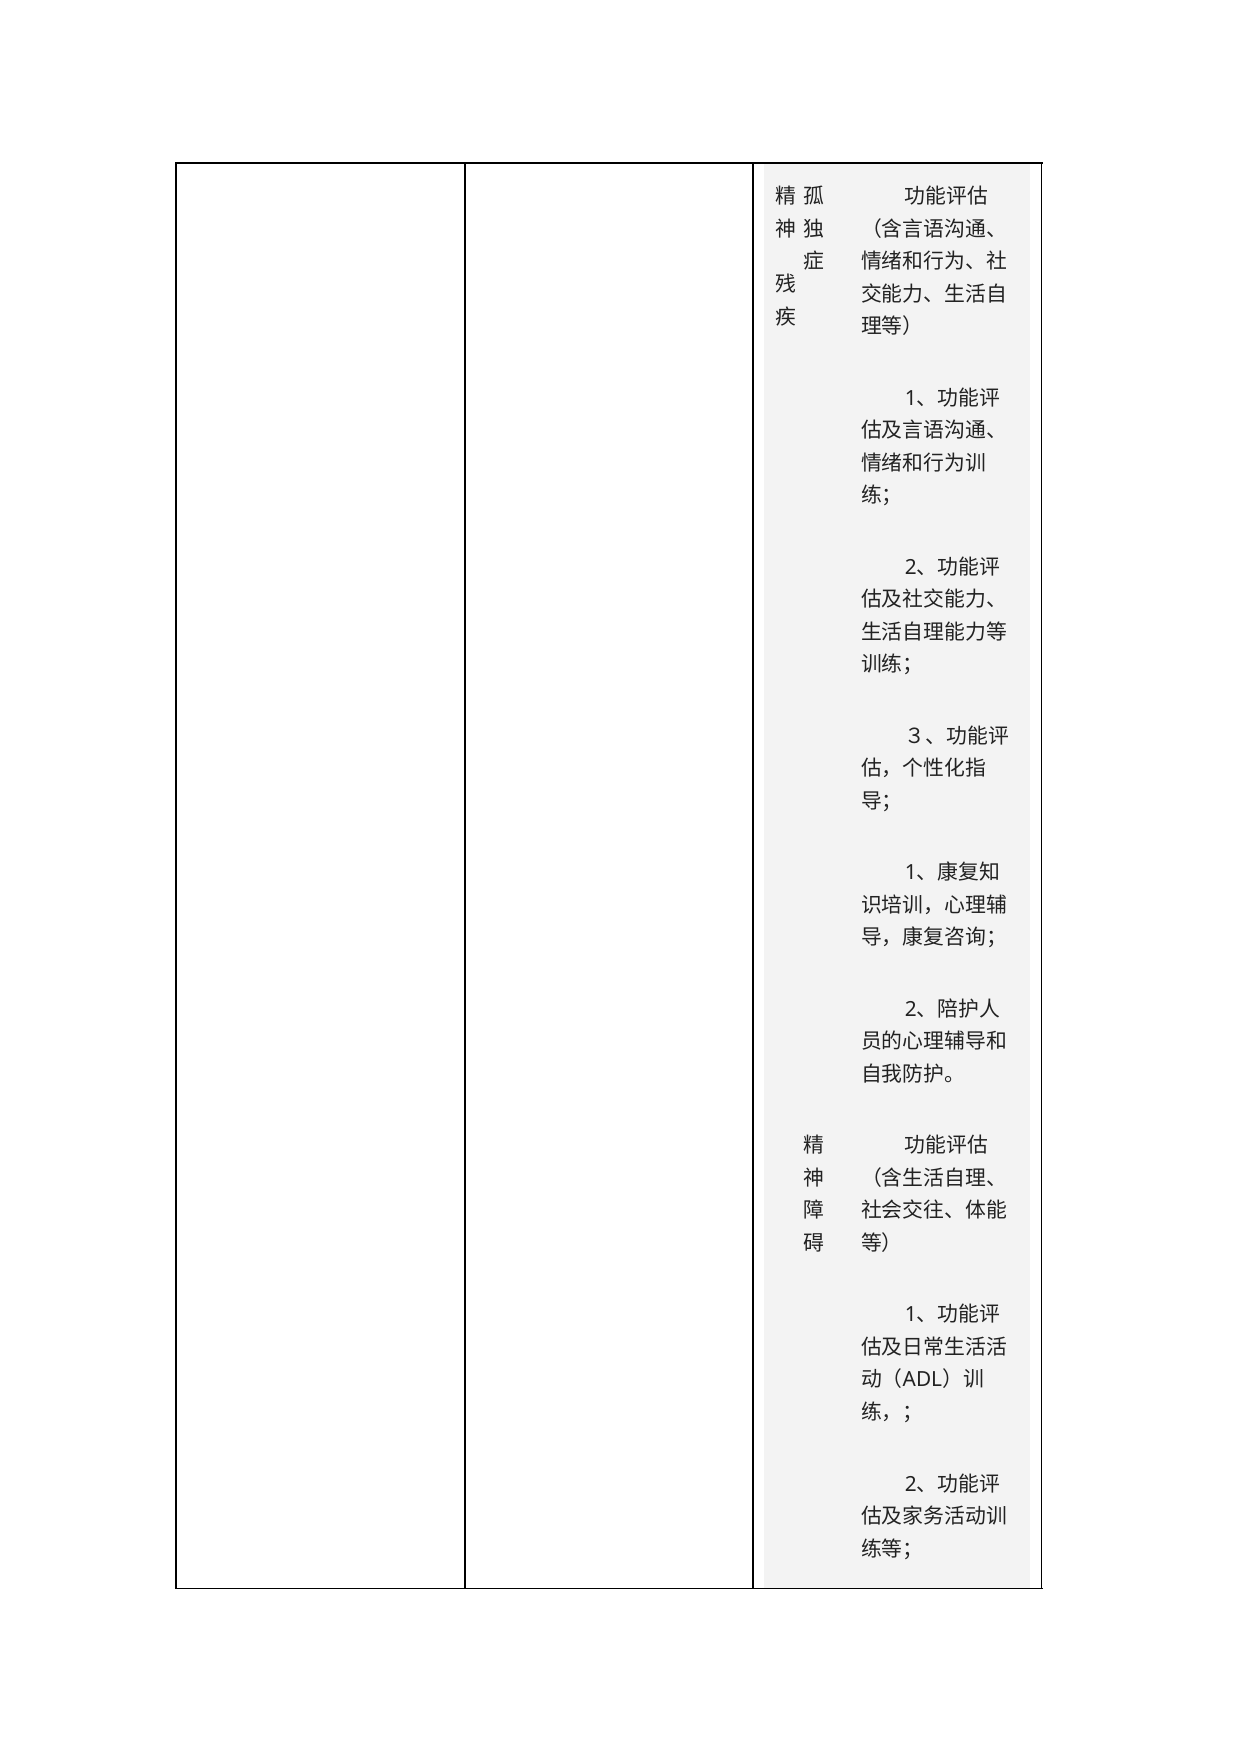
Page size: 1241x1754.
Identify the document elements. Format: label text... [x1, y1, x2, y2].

table_cell [754, 164, 764, 1588]
table_cell [1030, 164, 1041, 1588]
table_cell 4 [177, 164, 464, 1588]
table_cell [466, 164, 752, 1588]
